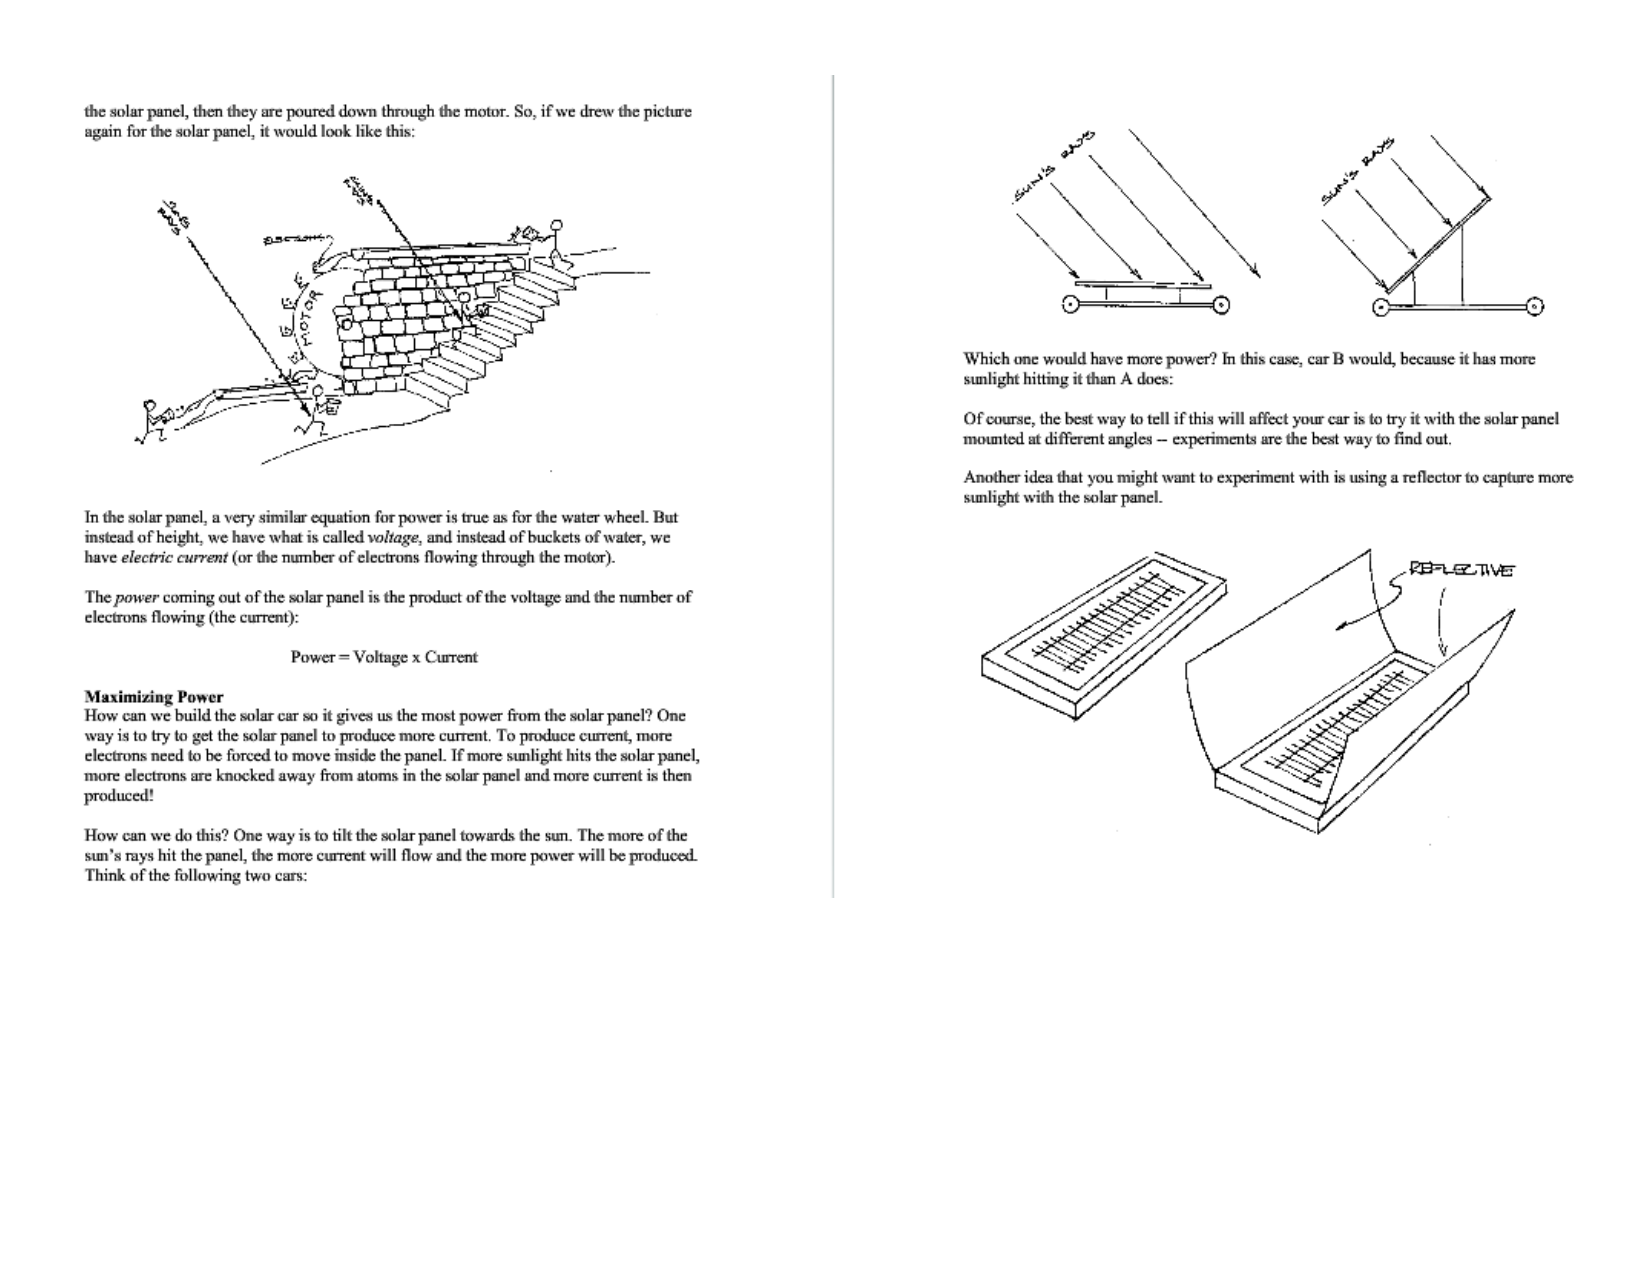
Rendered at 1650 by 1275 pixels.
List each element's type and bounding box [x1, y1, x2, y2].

picture [75, 75, 1583, 898]
